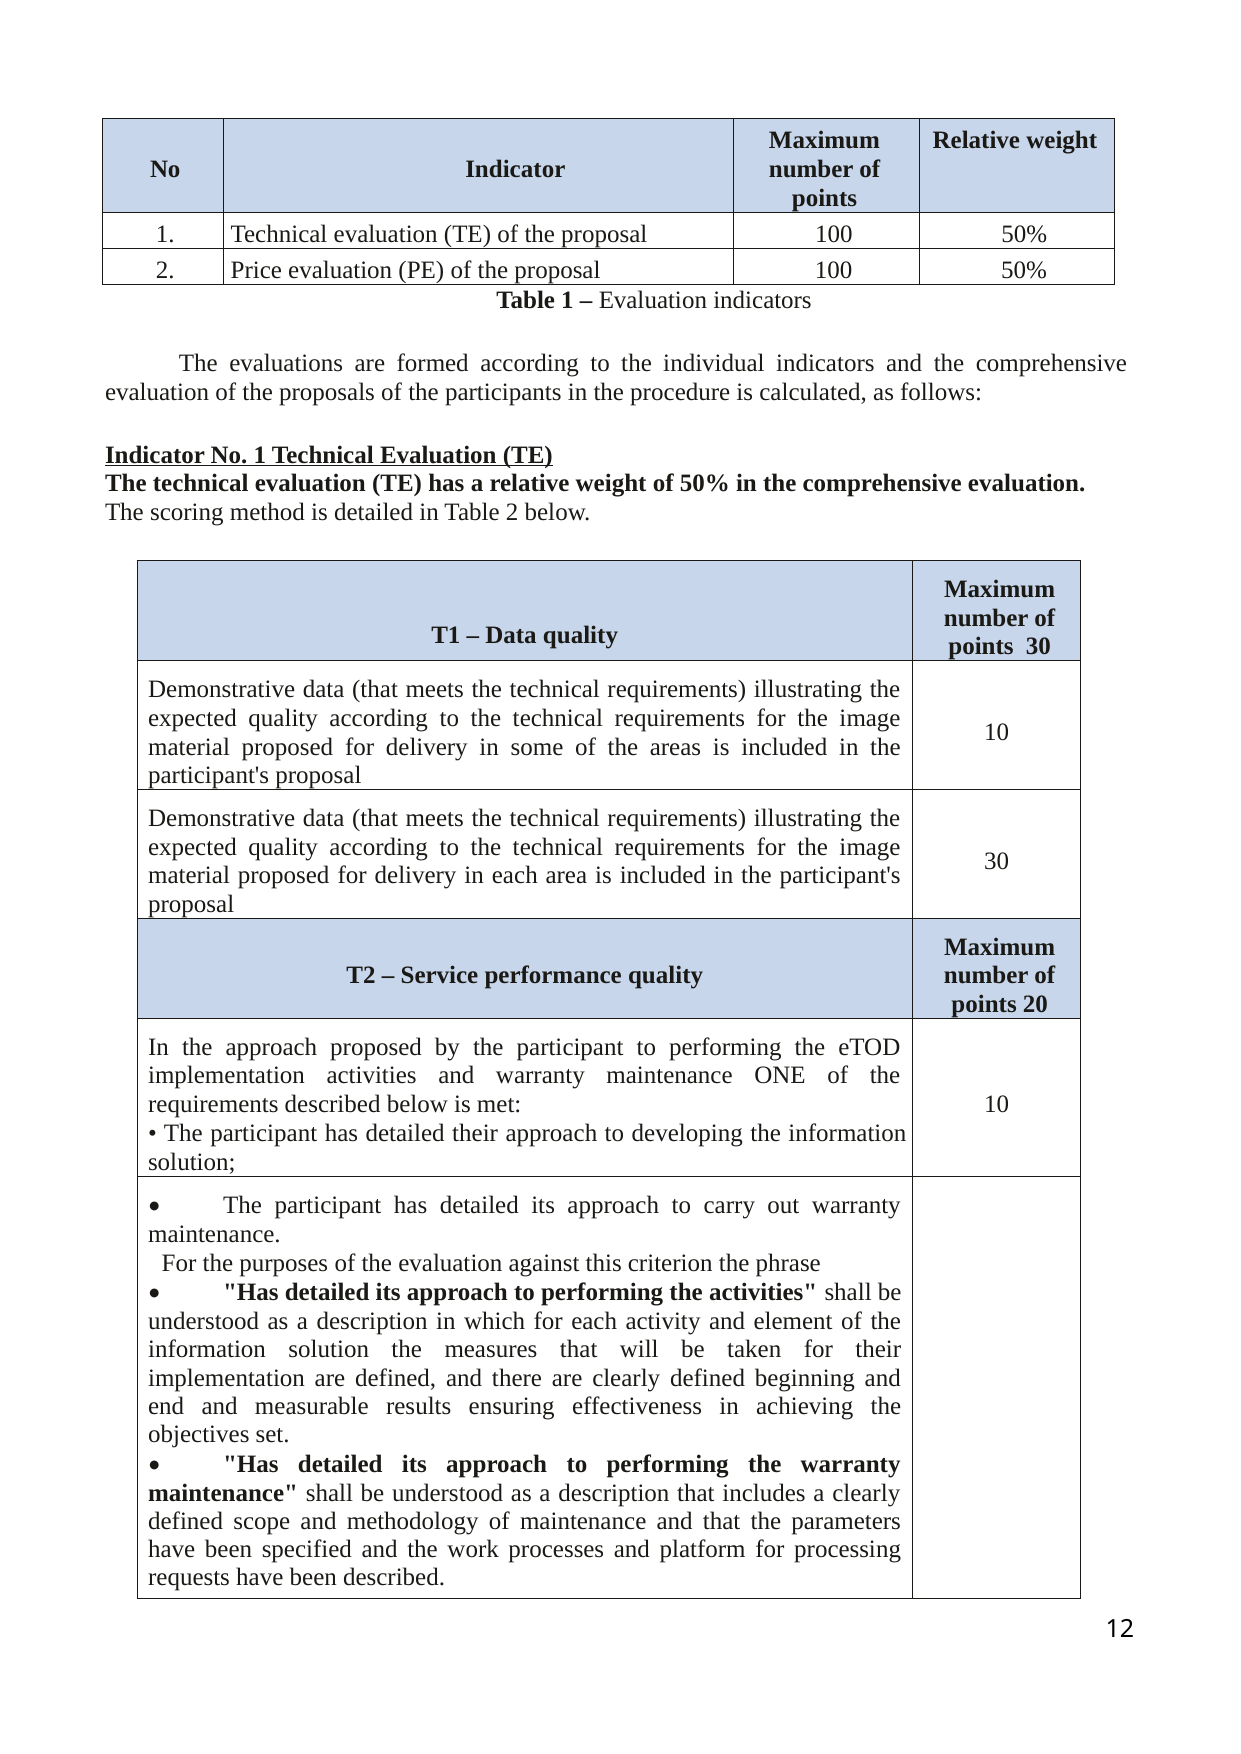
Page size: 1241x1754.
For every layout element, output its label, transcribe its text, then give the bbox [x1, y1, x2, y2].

table_cell Price evaluation (PE) of the proposal [224, 249, 733, 284]
table_cell In the approach proposed by the participant to performing the eTOD implementation activities and warranty maintenance ONE of the requirements described below is met: • The participant has detailed their approach to developing the information solution; [138, 1019, 912, 1176]
table_cell 10 [913, 1019, 1080, 1176]
table_header T1 – Data quality [138, 561, 912, 660]
text Table 1 – Evaluation indicators [173, 285, 1134, 314]
table_cell 50% [920, 213, 1114, 248]
table_cell 1. [103, 213, 223, 248]
text The evaluations are formed according to the individual indicators and the comprehensive evaluation of the proposals of the participants in the procedure is calculated, as follows: [105, 348, 1128, 406]
table_cell Technical evaluation (TE) of the proposal [224, 213, 733, 248]
table_cell 100 [734, 249, 919, 284]
table_cell The participant has detailed its approach to carry out warranty maintenance. For the purposes of the evaluation against this criterion the phrase "Has detailed its approach to performing the activities" shall be understood as a description in which for each activity and element of the information solution the measures that will be taken for their implementation are defined, and there are clearly defined beginning and end and measurable results ensuring effectiveness in achieving the objectives set. "Has detailed its approach to performing the warranty maintenance" shall be understood as a description that includes a clearly defined scope and methodology of maintenance and that the parameters have been specified and the work processes and platform for processing requests have been described. [138, 1177, 912, 1598]
table_header Maximum number of points 30 [913, 561, 1080, 660]
table_cell Demonstrative data (that meets the technical requirements) illustrating the expected quality according to the technical requirements for the image material proposed for delivery in each area is included in the participant's proposal [138, 790, 912, 918]
table_cell T2 – Service performance quality [138, 919, 912, 1018]
table_cell 100 [734, 213, 919, 248]
text The technical evaluation (TE) has a relative weight of 50% in the comprehensive evaluation. [105, 468, 1128, 497]
table_cell 30 [913, 790, 1080, 918]
text The scoring method is detailed in Table 2 below. [105, 497, 1128, 526]
table_cell 50% [920, 249, 1114, 284]
table_cell 2. [103, 249, 223, 284]
table_header Maximum number of points [734, 119, 919, 212]
text Indicator No. 1 Technical Evaluation (TE) [105, 440, 1134, 468]
table_header No [103, 119, 223, 212]
table_cell Maximum number of points 20 [913, 919, 1080, 1018]
table_cell 10 [913, 661, 1080, 789]
table_cell Demonstrative data (that meets the technical requirements) illustrating the expected quality according to the technical requirements for the image material proposed for delivery in some of the areas is included in the participant's proposal [138, 661, 912, 789]
table_header Relative weight [920, 119, 1114, 212]
table_header Indicator [224, 119, 733, 212]
table_cell [913, 1177, 1080, 1598]
